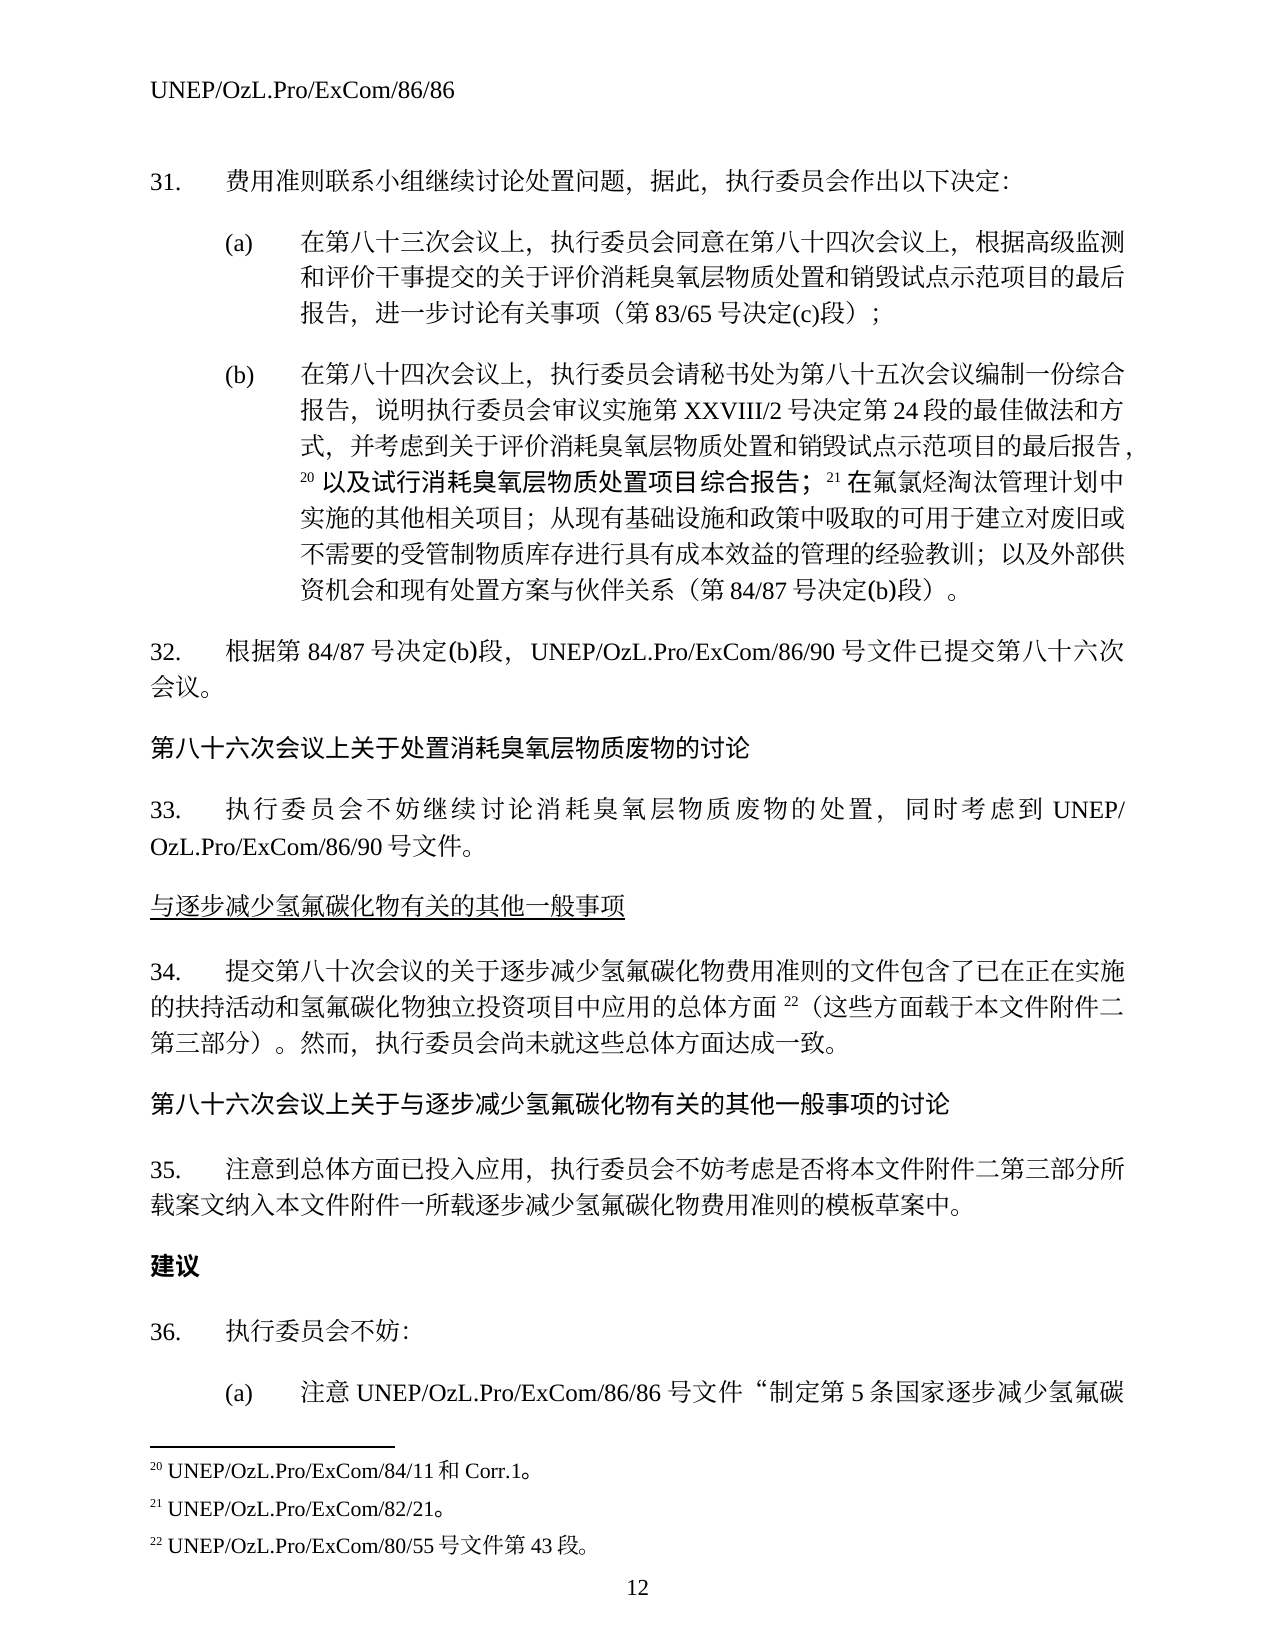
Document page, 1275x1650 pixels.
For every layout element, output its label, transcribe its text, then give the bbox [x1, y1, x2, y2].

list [225, 1373, 1125, 1409]
subtitle 执行委员会不妨继续讨论消耗臭氧层物质废物的处置，同时考虑到UNEP/OzL.Pro/ExCom/86/90号文件。 [150, 790, 1125, 862]
text 第八十六次会议上关于处置消耗臭氧层物质废物的讨论 [150, 729, 1125, 765]
subtitle 根据第84/87号决定(b)段，UNEP/OzL.Pro/ExCom/86/90号文件已提交第八十六次会议。 [150, 632, 1125, 704]
subtitle 提交第八十次会议的关于逐步减少氢氟碳化物费用准则的文件包含了已在正在实施的扶持活动和氢氟碳化物独立投资项目中应用的总体方面 （这些方面载于本文件附件二第三部分）。然而，执行委员会尚未就这些总体方面达成一致。 [150, 952, 1125, 1060]
subtitle 费用准则联系小组继续讨论处置问题，据此，执行委员会作出以下决定： [150, 161, 1125, 197]
subtitle 在第八十四次会议上，执行委员会请秘书处为第八十五次会议编制一份综合报告，说明执行委员会审议实施第XXVIII/2号决定第24段的最佳做法和方式，并考虑到关于评价消耗臭氧层物质处置和销毁试点示范项目的最后报告， 以及试行消耗臭氧层物质处置项目综合报告； 在氟氯烃淘汰管理计划中实施的其他相关项目；从现有基础设施和政策中吸取的可用于建立对废旧或不需要的受管制物质库存进行具有成本效益的管理的经验教训；以及外部供资机会和现有处置方案与伙伴关系（第84/87号决定(b)段）。 [225, 355, 1125, 607]
list 在第八十三次会议上，执行委员会同意在第八十四次会议上，根据高级监测和评价干事提交的关于评价消耗臭氧层物质处置和销毁试点示范项目的最后报告，进一步讨论有关事项（第83/65号决定(c)段）； [225, 222, 1125, 330]
text 与逐步减少氢氟碳化物有关的其他一般事项 [150, 887, 1125, 923]
subtitle 注意到总体方面已投入应用，执行委员会不妨考虑是否将本文件附件二第三部分所载案文纳入本文件附件一所载逐步减少氢氟碳化物费用准则的模板草案中。 [150, 1150, 1125, 1222]
text 建议 [150, 1247, 1125, 1283]
text 第八十六次会议上关于与逐步减少氢氟碳化物有关的其他一般事项的讨论 [150, 1085, 1125, 1121]
subtitle 执行委员会不妨： [150, 1312, 1125, 1348]
